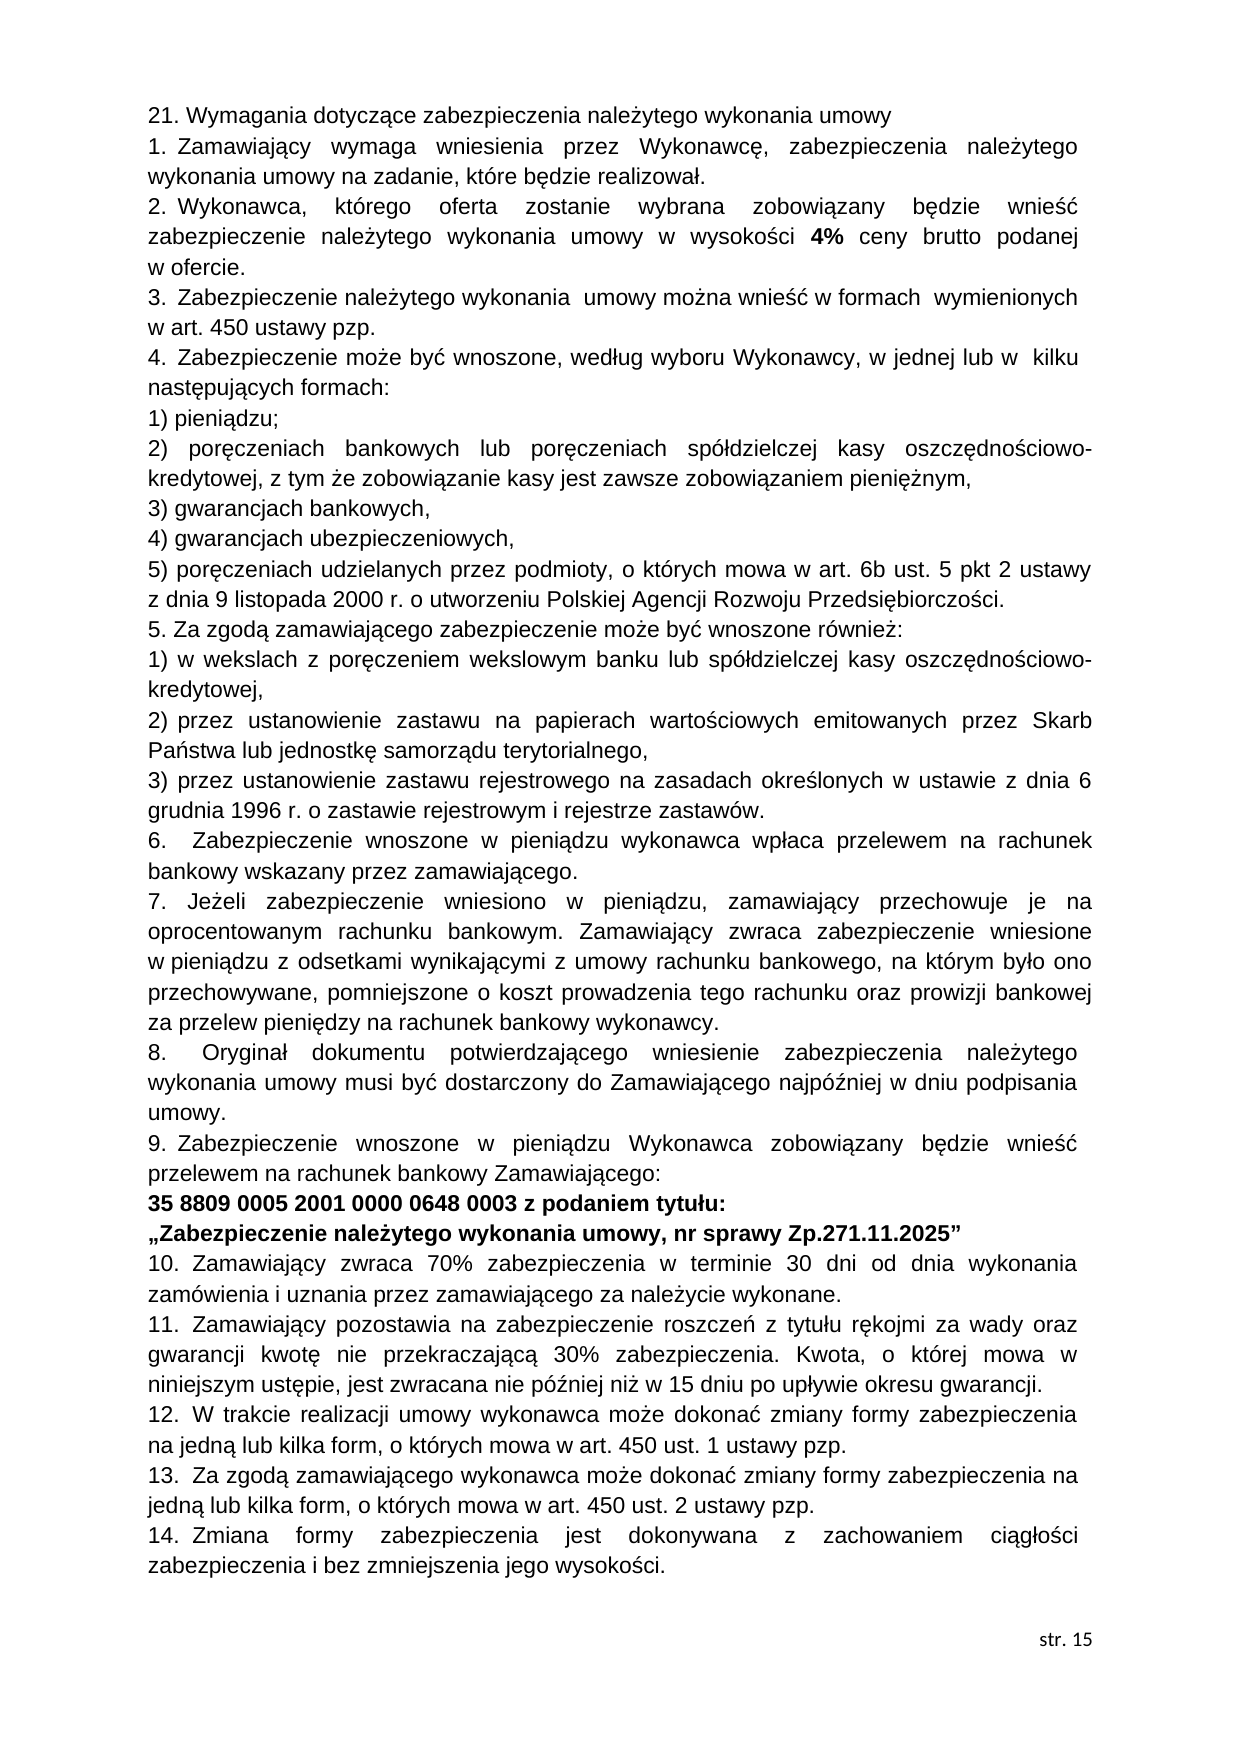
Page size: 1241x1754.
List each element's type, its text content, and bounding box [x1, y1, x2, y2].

list w wekslach z poręczeniem wekslowym banku lub spółdzielczej kasy oszczędnościowo-kredytowej, [148, 646, 1093, 703]
list Zabezpieczenie należytego wykonania umowy można wnieść w formach wymienionych w art. 450 ustawy pzp. [148, 284, 1078, 340]
list Zabezpieczenie wnoszone w pieniądzu Wykonawca zobowiązany będzie wnieść przelewem na rachunek bankowy Zamawiającego: [148, 1129, 1078, 1186]
text 4) gwarancjach ubezpieczeniowych, [148, 525, 1093, 552]
subtitle 21. Wymagania dotyczące zabezpieczenia należytego wykonania umowy [148, 102, 1093, 129]
list Zamawiający zwraca 70% zabezpieczenia w terminie 30 dni od dnia wykonania zamówienia i uznania przez zamawiającego za należycie wykonane. [148, 1250, 1078, 1307]
text 6. Zabezpieczenie wnoszone w pieniądzu wykonawca wpłaca przelewem na rachunek bankowy wskazany przez zamawiającego. [148, 827, 1093, 884]
text 5) poręczeniach udzielanych przez podmioty, o których mowa w art. 6b ust. 5 pkt 2 ustawy z dnia 9 listopada 2000 r. o utworzeniu Polskiej Agencji Rozwoju Przedsiębiorczości. [148, 556, 1093, 612]
list przez ustanowienie zastawu na papierach wartościowych emitowanych przez Skarb Państwa lub jednostkę samorządu terytorialnego, [148, 707, 1093, 763]
text 5. Za zgodą zamawiającego zabezpieczenie może być wnoszone również: [148, 616, 1093, 642]
list Zabezpieczenie może być wnoszone, według wyboru Wykonawcy, w jednej lub w kilku następujących formach: [148, 344, 1078, 401]
text 2) poręczeniach bankowych lub poręczeniach spółdzielczej kasy oszczędnościowo-kredytowej, z tym że zobowiązanie kasy jest zawsze zobowiązaniem pieniężnym, [148, 435, 1093, 491]
list Zamawiający pozostawia na zabezpieczenie roszczeń z tytułu rękojmi za wady oraz gwarancji kwotę nie przekraczającą 30% zabezpieczenia. Kwota, o której mowa w niniejszym ustępie, jest zwracana nie później niż w 15 dniu po upływie okresu gwarancji. [148, 1311, 1078, 1398]
list Wykonawca, którego oferta zostanie wybrana zobowiązany będzie wnieść zabezpieczenie należytego wykonania umowy w wysokości 4% ceny brutto podanej w ofercie. [148, 193, 1078, 280]
list Oryginał dokumentu potwierdzającego wniesienie zabezpieczenia należytego wykonania umowy musi być dostarczony do Zamawiającego najpóźniej w dniu podpisania umowy. [148, 1039, 1078, 1126]
text 1) pieniądzu; [148, 404, 1093, 431]
text 3) gwarancjach bankowych, [148, 495, 1093, 522]
list przez ustanowienie zastawu rejestrowego na zasadach określonych w ustawie z dnia 6 grudnia 1996 r. o zastawie rejestrowym i rejestrze zastawów. [148, 767, 1093, 824]
list W trakcie realizacji umowy wykonawca może dokonać zmiany formy zabezpieczenia na jedną lub kilka form, o których mowa w art. 450 ust. 1 ustawy pzp. [148, 1401, 1078, 1458]
text „Zabezpieczenie należytego wykonania umowy, nr sprawy Zp.271.11.2025” [148, 1220, 1093, 1247]
text 35 8809 0005 2001 0000 0648 0003 z podaniem tytułu: [148, 1190, 1093, 1216]
list Zmiana formy zabezpieczenia jest dokonywana z zachowaniem ciągłości zabezpieczenia i bez zmniejszenia jego wysokości. [148, 1522, 1079, 1579]
list Za zgodą zamawiającego wykonawca może dokonać zmiany formy zabezpieczenia na jedną lub kilka form, o których mowa w art. 450 ust. 2 ustawy pzp. [148, 1462, 1079, 1518]
list Zamawiający wymaga wniesienia przez Wykonawcę, zabezpieczenia należytego wykonania umowy na zadanie, które będzie realizował. [148, 133, 1078, 189]
text 7. Jeżeli zabezpieczenie wniesiono w pieniądzu, zamawiający przechowuje je na oprocentowanym rachunku bankowym. Zamawiający zwraca zabezpieczenie wniesione w pieniądzu z odsetkami wynikającymi z umowy rachunku bankowego, na którym było ono przechowywane, pomniejszone o koszt prowadzenia tego rachunku oraz prowizji bankowej za przelew pieniędzy na rachunek bankowy wykonawcy. [148, 888, 1093, 1035]
